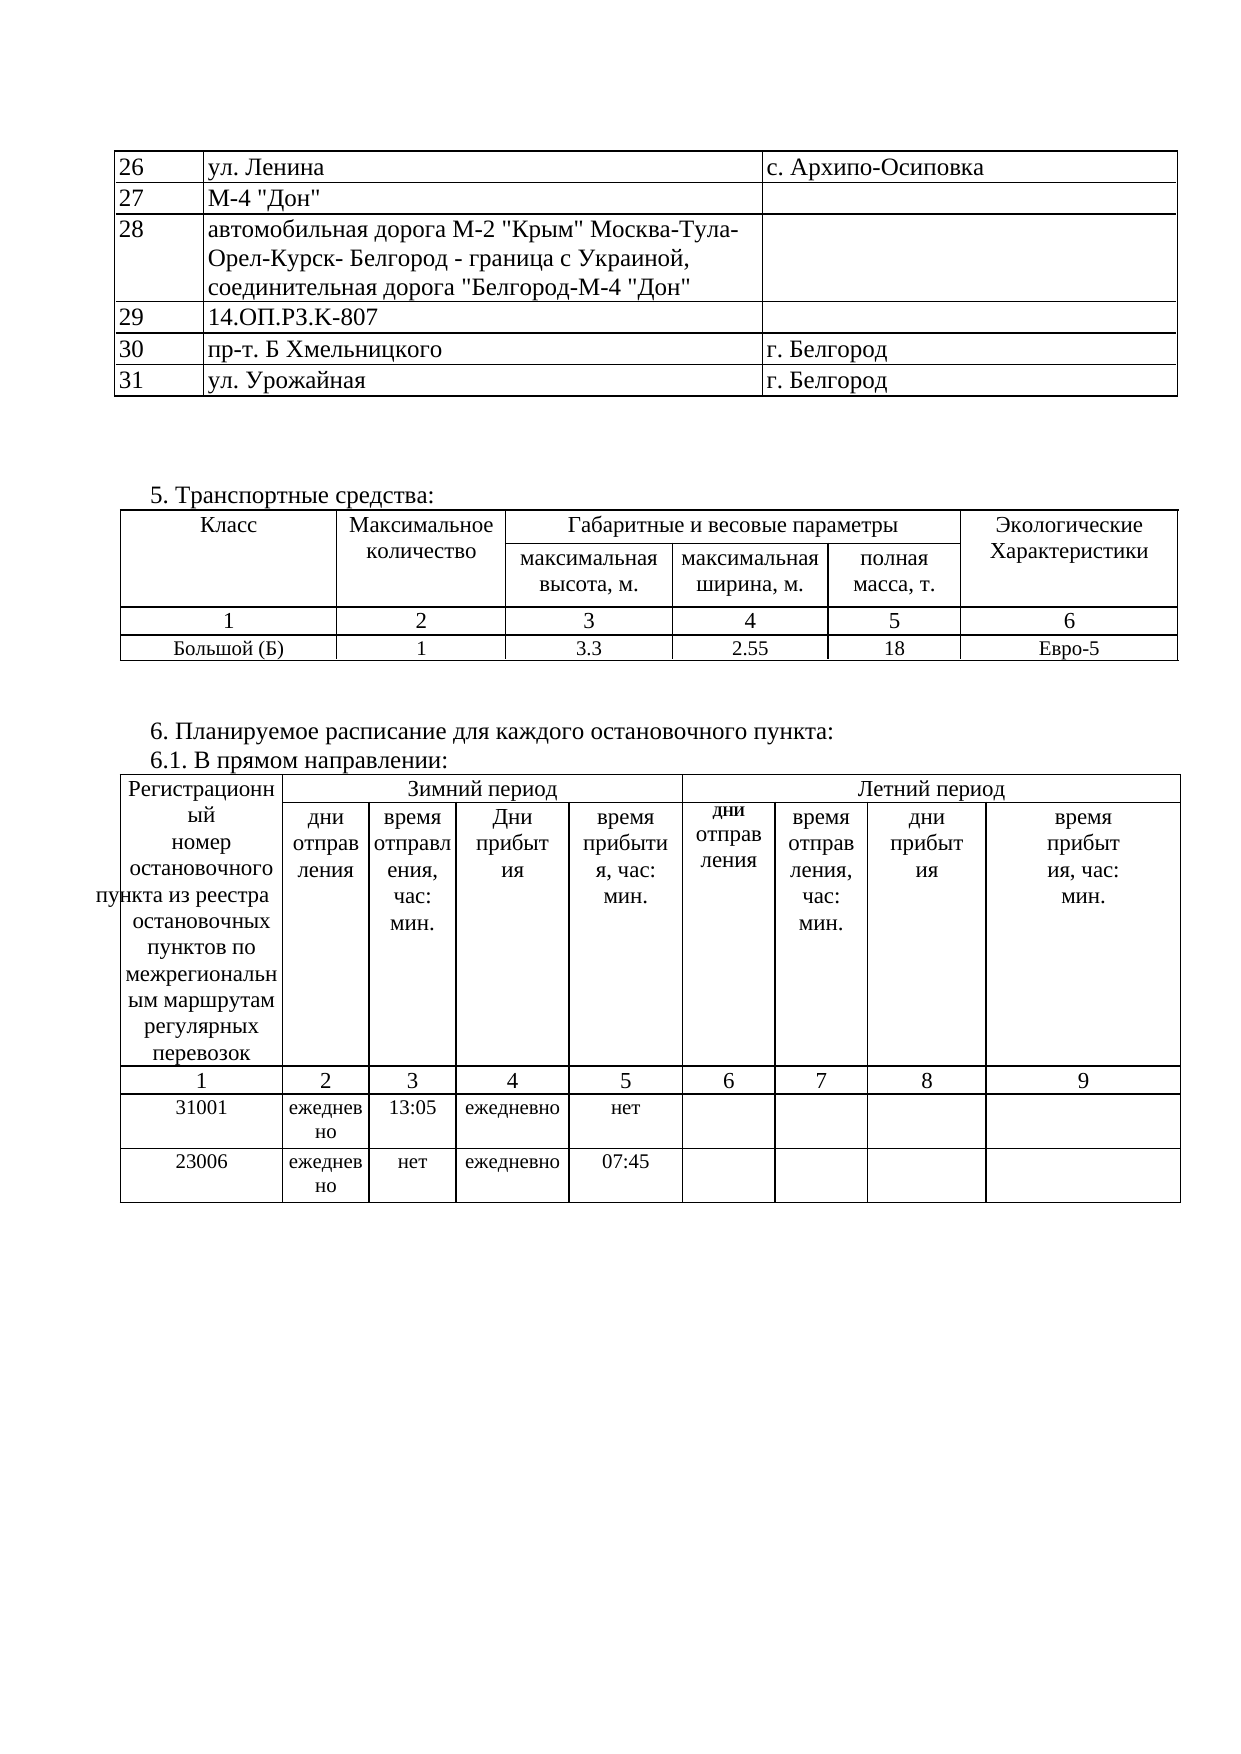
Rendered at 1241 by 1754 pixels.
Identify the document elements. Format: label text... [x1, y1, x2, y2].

table_cell ДНИ отправ ления [683, 803, 774, 1065]
table_cell 1 [121, 608, 336, 634]
table_cell ул. Урожайная [204, 365, 762, 395]
table_cell пр-т. Б Хмельницкого [204, 334, 762, 364]
table_cell Дни прибыт ия [457, 803, 568, 1065]
table_cell нет [370, 1149, 455, 1202]
table_cell [868, 1095, 985, 1147]
table_cell [763, 181, 1177, 213]
table_cell максимальная ширина, м. [673, 544, 827, 606]
table_cell 3 [506, 608, 672, 634]
table_cell г. Белгород [763, 332, 1177, 364]
table_cell 6 [683, 1067, 774, 1093]
table_cell 23006 [121, 1149, 282, 1202]
table_cell 9 [987, 1067, 1180, 1093]
table_cell 07:45 [570, 1149, 682, 1202]
table_header Зимний период [283, 775, 682, 802]
table_cell М-4 "Дон" [204, 183, 762, 213]
table_cell дни прибыт ия [868, 803, 985, 1065]
table_cell ежедневно [457, 1095, 568, 1147]
table_header Летний период [683, 775, 1180, 802]
table_cell ежедневно [283, 1149, 368, 1202]
table_cell 31001 [121, 1095, 282, 1147]
table_cell максимальная высота, м. [506, 544, 672, 606]
table_cell полная масса, т. [829, 544, 960, 606]
table_header Экологические Характеристики [961, 511, 1177, 606]
table_cell 7 [776, 1067, 867, 1093]
table_cell [763, 301, 1177, 332]
table_cell [776, 1095, 867, 1147]
table_cell дни отправ ления [283, 803, 368, 1065]
table_cell 1 [337, 636, 505, 659]
table_cell [683, 1149, 774, 1202]
table_cell [683, 1095, 774, 1147]
table_cell 18 [829, 636, 960, 659]
table_header Габаритные и весовые параметры [506, 511, 960, 543]
table_cell ул. Ленина [204, 152, 762, 181]
table_cell [776, 1149, 867, 1202]
table_cell [763, 213, 1177, 301]
table_cell 27 [115, 183, 203, 213]
table_cell ежедневно [457, 1149, 568, 1202]
table_header Регистрационный номер остановочного пункта из реестра остановочных пунктов по межрегиональным маршрутам регулярных перевозок [121, 775, 282, 1065]
table_cell 30 [115, 333, 203, 364]
table_cell 3.3 [506, 636, 672, 659]
table_cell 4 [457, 1067, 568, 1093]
table_cell г. Белгород [763, 364, 1177, 395]
table_cell 26 [115, 152, 203, 181]
table_cell 1 [121, 1067, 282, 1093]
table_cell 31 [115, 365, 203, 395]
table_cell Евро-5 [961, 636, 1177, 659]
table_cell 28 [115, 214, 203, 301]
table_cell 3 [370, 1067, 455, 1093]
table_cell 2.55 [673, 636, 827, 659]
table_cell 5 [829, 608, 960, 634]
table_header Максимальное количество [337, 511, 505, 606]
table_cell 29 [115, 302, 203, 332]
table_cell время отправл ения, час: мин. [370, 803, 455, 1065]
table_cell время отправ ления, час: мин. [776, 803, 867, 1065]
table_cell Большой (Б) [121, 636, 336, 659]
table_cell [868, 1149, 985, 1202]
table_cell 5 [570, 1067, 682, 1093]
text 6. Планируемое расписание для каждого остановочного пункта: [150, 716, 1090, 745]
table_cell 2 [337, 608, 505, 634]
text 6.1. В прямом направлении: [150, 745, 1090, 774]
table_cell нет [570, 1095, 682, 1147]
text 5. Транспортные средства: [150, 481, 1090, 509]
table_header Класс [121, 511, 336, 606]
table_cell 13:05 [370, 1095, 455, 1147]
table_cell автомобильная дорога М-2 "Крым" Москва-Тула-Орел-Курск- Белгород - граница с Украиной, соединительная дорога "Белгород-М-4 "Дон" [204, 215, 762, 301]
table_cell время прибыт ия, час: мин. [987, 803, 1180, 1065]
table_cell [987, 1149, 1180, 1202]
table_cell ежедневно [283, 1095, 368, 1147]
table_cell 14.ОП.РЗ.K-807 [204, 302, 762, 332]
table_cell 4 [673, 608, 827, 634]
table_cell с. Архипо-Осиповка [763, 152, 1177, 181]
table_cell [987, 1095, 1180, 1147]
table_cell 6 [961, 608, 1177, 634]
table_cell время прибыти я, час: мин. [570, 803, 682, 1065]
table_cell 2 [283, 1067, 368, 1093]
table_cell 8 [868, 1067, 985, 1093]
